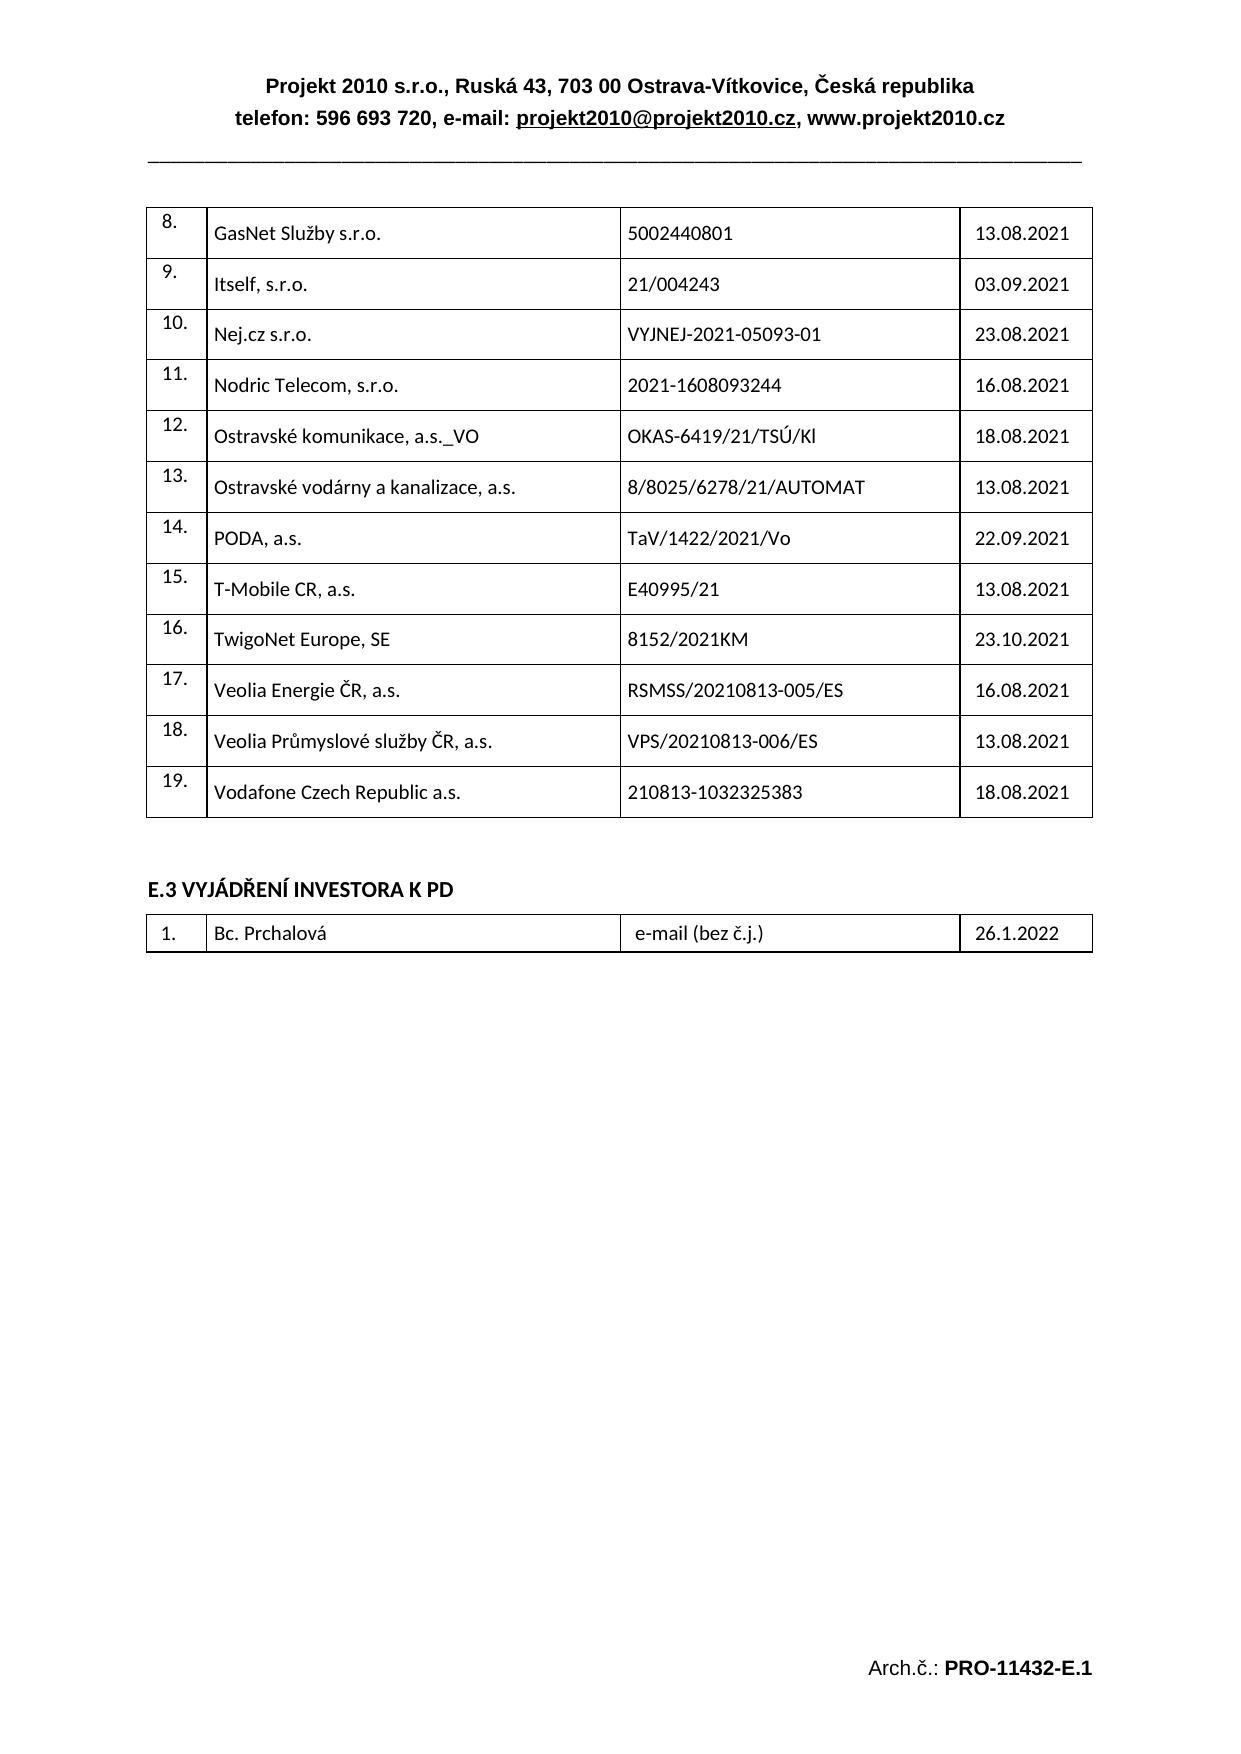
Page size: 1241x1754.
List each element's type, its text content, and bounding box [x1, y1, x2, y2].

table_cell [147, 259, 206, 308]
table_cell [147, 767, 206, 817]
table_cell [147, 411, 206, 461]
table_cell Itself, s.r.o. [208, 259, 620, 308]
table_cell RSMSS/20210813-005/ES [621, 665, 959, 715]
table_cell Nej.cz s.r.o. [208, 310, 620, 359]
table_header e-mail (bez č.j.) [621, 915, 959, 951]
table_cell 5002440801 [621, 208, 959, 258]
table_cell VPS/20210813-006/ES [621, 716, 959, 766]
table_cell Nodric Telecom, s.r.o. [208, 360, 620, 410]
table_cell [147, 513, 206, 563]
table_cell 22.09.2021 [961, 513, 1092, 563]
table_cell 13.08.2021 [961, 462, 1092, 512]
table_cell 03.09.2021 [961, 259, 1092, 308]
table_cell 23.08.2021 [961, 310, 1092, 359]
table_cell 210813-1032325383 [621, 767, 959, 817]
table_cell Vodafone Czech Republic a.s. [208, 767, 620, 817]
table_cell PODA, a.s. [208, 513, 620, 563]
table_cell Veolia Průmyslové služby ČR, a.s. [208, 716, 620, 766]
table_cell 13.08.2021 [961, 716, 1092, 766]
table_cell Ostravské komunikace, a.s._VO [208, 411, 620, 461]
table_cell GasNet Služby s.r.o. [208, 208, 620, 258]
table_cell 8/8025/6278/21/AUTOMAT [621, 462, 959, 512]
table_cell 21/004243 [621, 259, 959, 308]
table_cell E40995/21 [621, 564, 959, 613]
table_cell 16.08.2021 [961, 665, 1092, 715]
table_cell 13.08.2021 [961, 208, 1092, 258]
table_cell Veolia Energie ČR, a.s. [208, 665, 620, 715]
table_cell VYJNEJ-2021-05093-01 [621, 310, 959, 359]
table_cell T-Mobile CR, a.s. [208, 564, 620, 613]
table_cell 13.08.2021 [961, 564, 1092, 613]
table_cell [147, 310, 206, 359]
table_cell OKAS-6419/21/TSÚ/Kl [621, 411, 959, 461]
table_cell [147, 615, 206, 664]
table_cell [147, 208, 206, 258]
table_cell [147, 564, 206, 613]
table_cell 16.08.2021 [961, 360, 1092, 410]
table_cell TwigoNet Europe, SE [208, 615, 620, 664]
table_header Bc. Prchalová [207, 915, 620, 951]
table_cell 8152/2021KM [621, 615, 959, 664]
table_cell [147, 360, 206, 410]
table_cell TaV/1422/2021/Vo [621, 513, 959, 563]
table_cell [147, 462, 206, 512]
table_cell 23.10.2021 [961, 615, 1092, 664]
table_header [147, 915, 206, 951]
table_cell [147, 665, 206, 715]
table_header 26.1.2022 [961, 915, 1092, 951]
table_cell 18.08.2021 [961, 411, 1092, 461]
text E.3 VYJÁDŘENÍ INVESTORA K PD [148, 875, 1092, 903]
table_cell 2021-1608093244 [621, 360, 959, 410]
table_cell Ostravské vodárny a kanalizace, a.s. [208, 462, 620, 512]
table_cell 18.08.2021 [961, 767, 1092, 817]
table_cell [147, 716, 206, 766]
